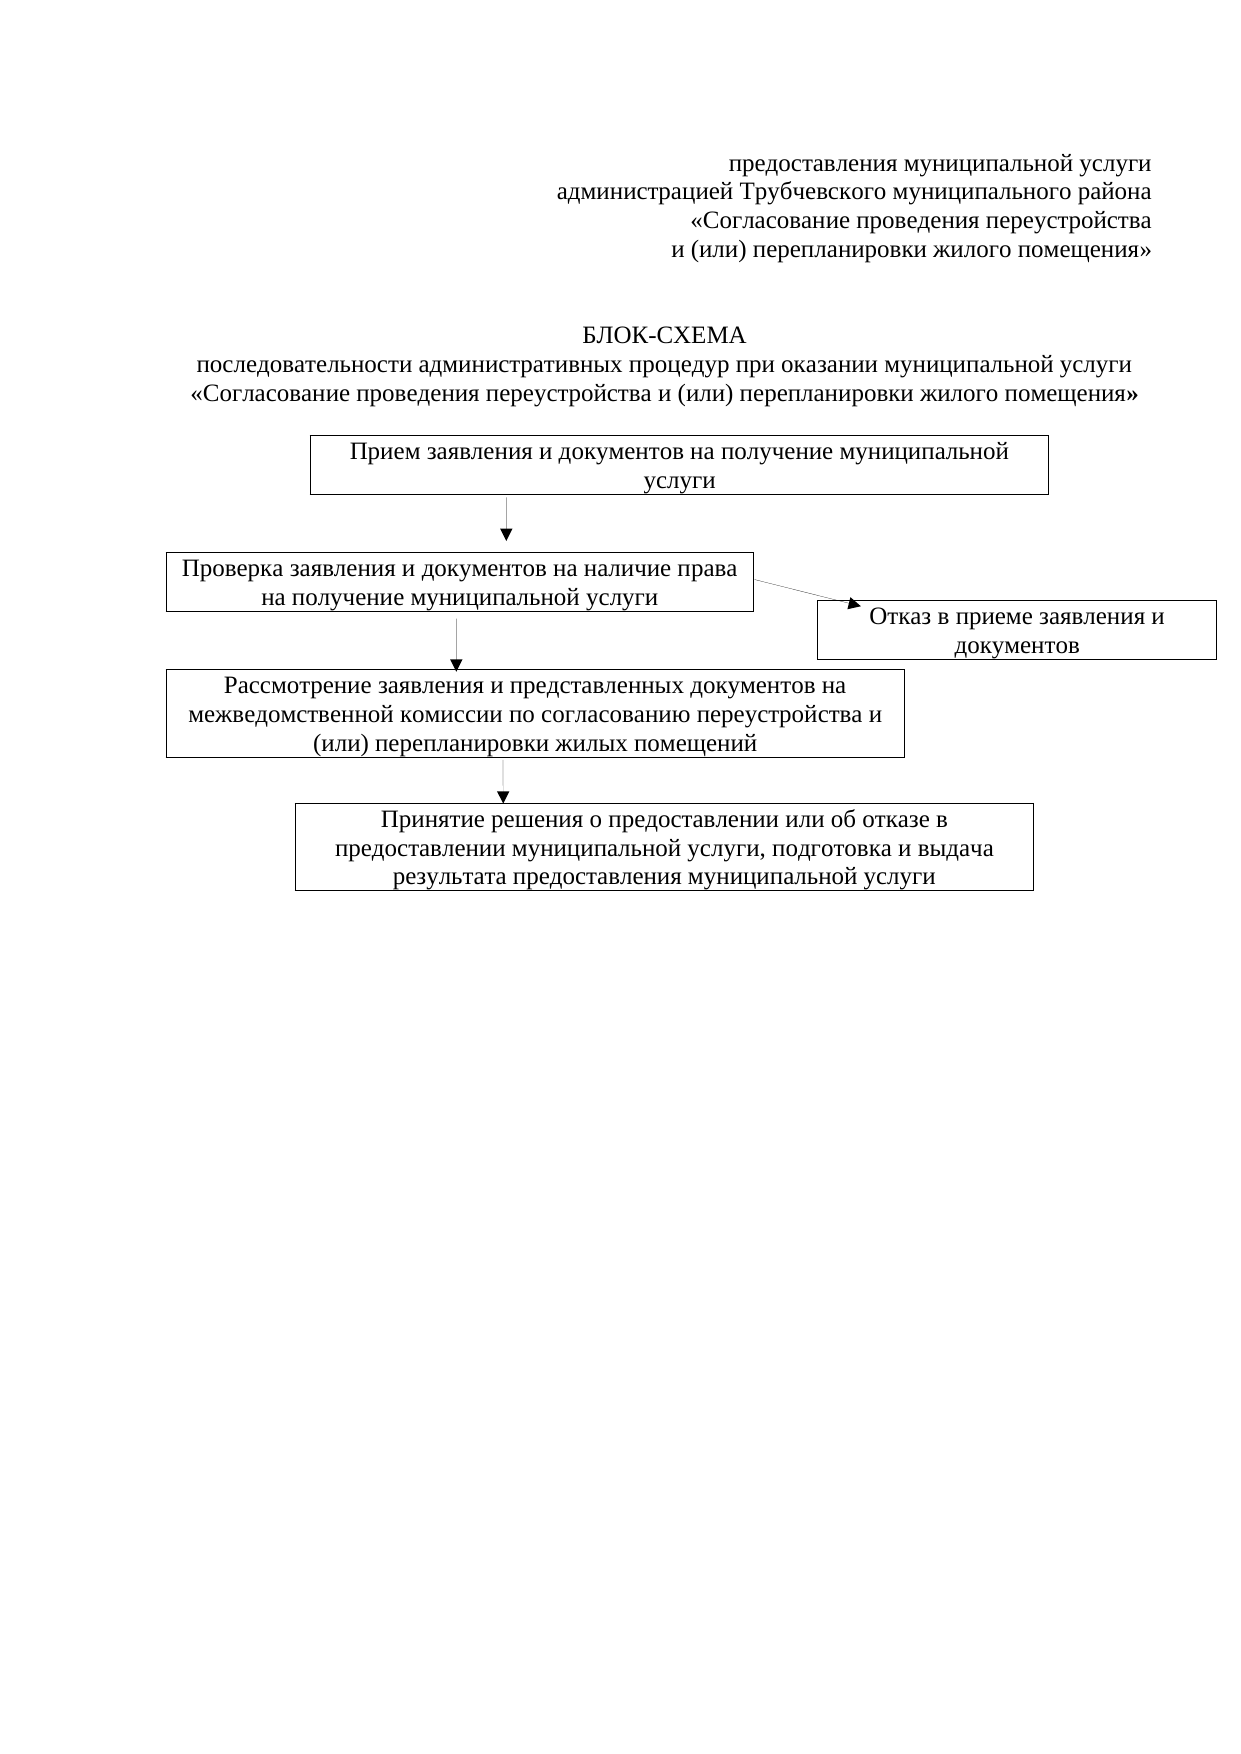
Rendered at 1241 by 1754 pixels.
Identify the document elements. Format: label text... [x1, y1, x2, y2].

text последовательности административных процедур при оказании муниципальной услуги «Согласование проведения переустройства и (или) перепланировки жилого помещения» [177, 349, 1152, 406]
table_header Принятие решения о предоставлении или об отказе в предоставлении муниципальной услуги, подготовка и выдача результата предоставления муниципальной услуги [296, 804, 1033, 890]
table_header Проверка заявления и документов на наличие права на получение муниципальной услуги [167, 553, 753, 611]
table_header Отказ в приеме заявления и документов [818, 601, 1216, 659]
text и (или) перепланировки жилого помещения» [177, 234, 1152, 263]
table_header Рассмотрение заявления и представленных документов на межведомственной комиссии по согласованию переустройства и (или) перепланировки жилых помещений [167, 670, 904, 757]
text «Согласование проведения переустройства [177, 205, 1152, 234]
text администрацией Трубчевского муниципального района [177, 176, 1152, 205]
text предоставления муниципальной услуги [177, 148, 1152, 176]
text БЛОК-СХЕМА [177, 320, 1152, 349]
table_header Прием заявления и документов на получение муниципальной услуги [311, 436, 1048, 494]
